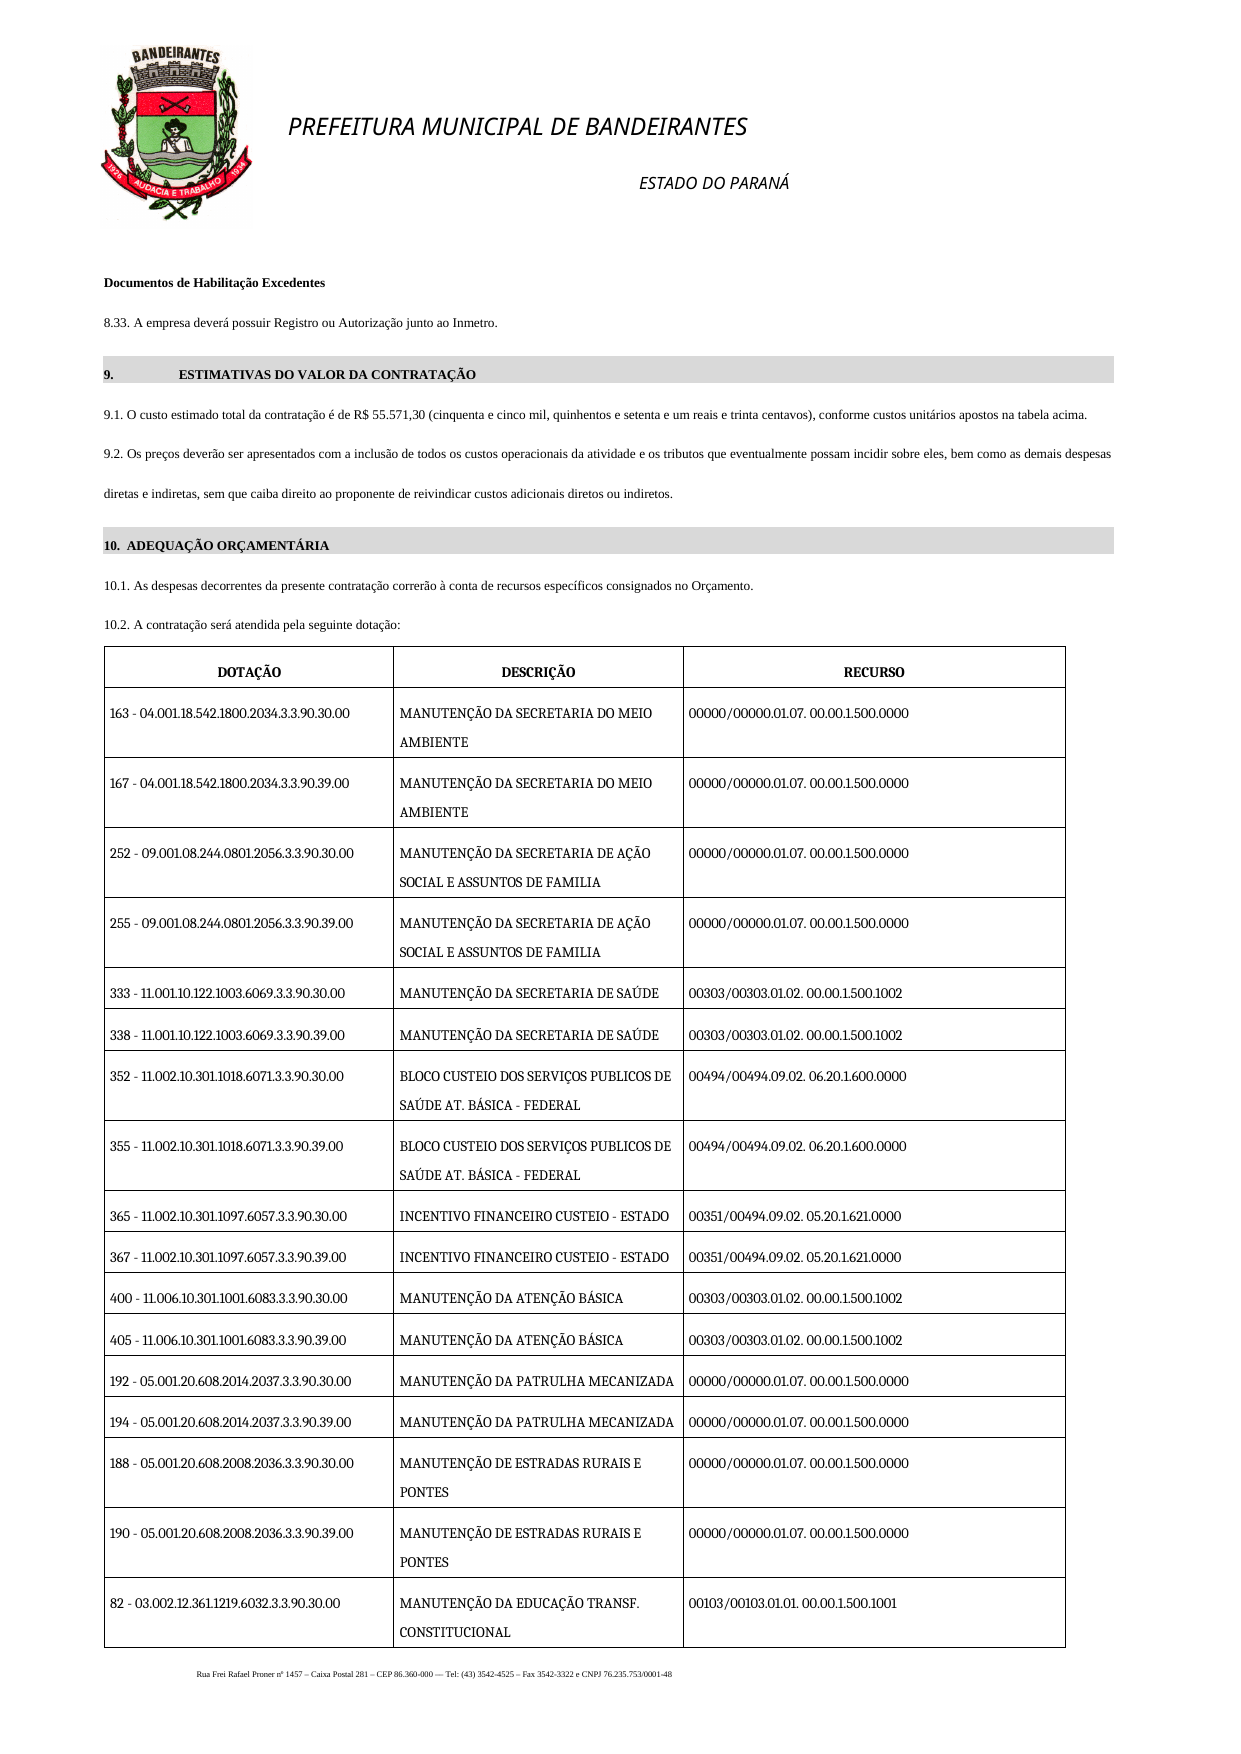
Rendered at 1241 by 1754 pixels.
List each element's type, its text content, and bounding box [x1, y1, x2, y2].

table_cell 00000/00000.01.07. 00.00.1.500.0000 [684, 1438, 1065, 1507]
table_cell 00000/00000.01.07. 00.00.1.500.0000 [684, 1508, 1065, 1577]
text 10.1. As despesas decorrentes da presente contratação correrão à conta de recursos específicos consignados no Orçamento. [103, 567, 1114, 593]
table_cell 00000/00000.01.07. 00.00.1.500.0000 [684, 1356, 1065, 1396]
table_cell 82 - 03.002.12.361.1219.6032.3.3.90.30.00 [105, 1578, 393, 1647]
table_cell 00494/00494.09.02. 06.20.1.600.0000 [684, 1051, 1065, 1119]
table_cell 400 - 11.006.10.301.1001.6083.3.3.90.30.00 [105, 1273, 393, 1313]
table_cell MANUTENÇÃO DA ATENÇÃO BÁSICA [394, 1273, 683, 1313]
table_cell 194 - 05.001.20.608.2014.2037.3.3.90.39.00 [105, 1397, 393, 1437]
table_cell 255 - 09.001.08.244.0801.2056.3.3.90.39.00 [105, 898, 393, 967]
text Documentos de Habilitação Excedentes [103, 264, 1114, 291]
table_header RECURSO [684, 647, 1065, 687]
text 10. ADEQUAÇÃO ORÇAMENTÁRIA [103, 527, 1114, 554]
table_cell BLOCO CUSTEIO DOS SERVIÇOS PUBLICOS DE SAÚDE AT. BÁSICA - FEDERAL [394, 1051, 683, 1119]
table_header DOTAÇÃO [105, 647, 393, 687]
table_cell 00000/00000.01.07. 00.00.1.500.0000 [684, 898, 1065, 967]
table_cell 365 - 11.002.10.301.1097.6057.3.3.90.30.00 [105, 1191, 393, 1231]
table_cell MANUTENÇÃO DA PATRULHA MECANIZADA [394, 1356, 683, 1396]
table_cell MANUTENÇÃO DA ATENÇÃO BÁSICA [394, 1314, 683, 1354]
table_cell BLOCO CUSTEIO DOS SERVIÇOS PUBLICOS DE SAÚDE AT. BÁSICA - FEDERAL [394, 1121, 683, 1189]
table_cell MANUTENÇÃO DA EDUCAÇÃO TRANSF. CONSTITUCIONAL [394, 1578, 683, 1647]
table_cell 00351/00494.09.02. 05.20.1.621.0000 [684, 1232, 1065, 1272]
table_cell MANUTENÇÃO DE ESTRADAS RURAIS E PONTES [394, 1508, 683, 1577]
table_cell MANUTENÇÃO DA PATRULHA MECANIZADA [394, 1397, 683, 1437]
table_cell INCENTIVO FINANCEIRO CUSTEIO - ESTADO [394, 1191, 683, 1231]
table_cell 00494/00494.09.02. 06.20.1.600.0000 [684, 1121, 1065, 1189]
table_cell MANUTENÇÃO DA SECRETARIA DO MEIO AMBIENTE [394, 688, 683, 757]
table_cell INCENTIVO FINANCEIRO CUSTEIO - ESTADO [394, 1232, 683, 1272]
table_cell MANUTENÇÃO DA SECRETARIA DE SAÚDE [394, 968, 683, 1008]
picture [99, 45, 253, 229]
text 9.1. O custo estimado total da contratação é de R$ 55.571,30 (cinquenta e cinco mil, quinhentos e setenta e um reais e trinta centavos), conforme custos unitários apostos na tabela acima. [103, 396, 1114, 422]
table_cell 00000/00000.01.07. 00.00.1.500.0000 [684, 828, 1065, 897]
text 8.33. A empresa deverá possuir Registro ou Autorização junto ao Inmetro. [103, 304, 1114, 330]
table_cell 167 - 04.001.18.542.1800.2034.3.3.90.39.00 [105, 758, 393, 827]
table_cell 00000/00000.01.07. 00.00.1.500.0000 [684, 758, 1065, 827]
table_cell 333 - 11.001.10.122.1003.6069.3.3.90.30.00 [105, 968, 393, 1008]
table_cell 367 - 11.002.10.301.1097.6057.3.3.90.39.00 [105, 1232, 393, 1272]
table_cell 192 - 05.001.20.608.2014.2037.3.3.90.30.00 [105, 1356, 393, 1396]
table_cell 355 - 11.002.10.301.1018.6071.3.3.90.39.00 [105, 1121, 393, 1189]
text 9.2. Os preços deverão ser apresentados com a inclusão de todos os custos operacionais da atividade e os tributos que eventualmente possam incidir sobre eles, bem como as demais despesas diretas e indiretas, sem que caiba direito ao proponente de reivindicar custos adicionais diretos ou indiretos. [103, 435, 1114, 501]
table_cell 252 - 09.001.08.244.0801.2056.3.3.90.30.00 [105, 828, 393, 897]
table_cell 00000/00000.01.07. 00.00.1.500.0000 [684, 688, 1065, 757]
table_cell MANUTENÇÃO DA SECRETARIA DE SAÚDE [394, 1009, 683, 1049]
table_cell 00303/00303.01.02. 00.00.1.500.1002 [684, 1314, 1065, 1354]
table_cell MANUTENÇÃO DE ESTRADAS RURAIS E PONTES [394, 1438, 683, 1507]
text 9. ESTIMATIVAS DO VALOR DA CONTRATAÇÃO [103, 356, 1114, 383]
table_cell MANUTENÇÃO DA SECRETARIA DE AÇÃO SOCIAL E ASSUNTOS DE FAMILIA [394, 898, 683, 967]
table_cell 352 - 11.002.10.301.1018.6071.3.3.90.30.00 [105, 1051, 393, 1119]
table_cell 338 - 11.001.10.122.1003.6069.3.3.90.39.00 [105, 1009, 393, 1049]
table_cell 00103/00103.01.01. 00.00.1.500.1001 [684, 1578, 1065, 1647]
table_header DESCRIÇÃO [394, 647, 683, 687]
table_cell 00303/00303.01.02. 00.00.1.500.1002 [684, 1009, 1065, 1049]
table_cell 00303/00303.01.02. 00.00.1.500.1002 [684, 968, 1065, 1008]
table_cell 00351/00494.09.02. 05.20.1.621.0000 [684, 1191, 1065, 1231]
table_cell 00000/00000.01.07. 00.00.1.500.0000 [684, 1397, 1065, 1437]
text 10.2. A contratação será atendida pela seguinte dotação: [103, 606, 1114, 633]
table_cell 163 - 04.001.18.542.1800.2034.3.3.90.30.00 [105, 688, 393, 757]
table_cell 188 - 05.001.20.608.2008.2036.3.3.90.30.00 [105, 1438, 393, 1507]
table_cell 405 - 11.006.10.301.1001.6083.3.3.90.39.00 [105, 1314, 393, 1354]
table_cell MANUTENÇÃO DA SECRETARIA DO MEIO AMBIENTE [394, 758, 683, 827]
table_cell MANUTENÇÃO DA SECRETARIA DE AÇÃO SOCIAL E ASSUNTOS DE FAMILIA [394, 828, 683, 897]
table_cell 190 - 05.001.20.608.2008.2036.3.3.90.39.00 [105, 1508, 393, 1577]
table_cell 00303/00303.01.02. 00.00.1.500.1002 [684, 1273, 1065, 1313]
